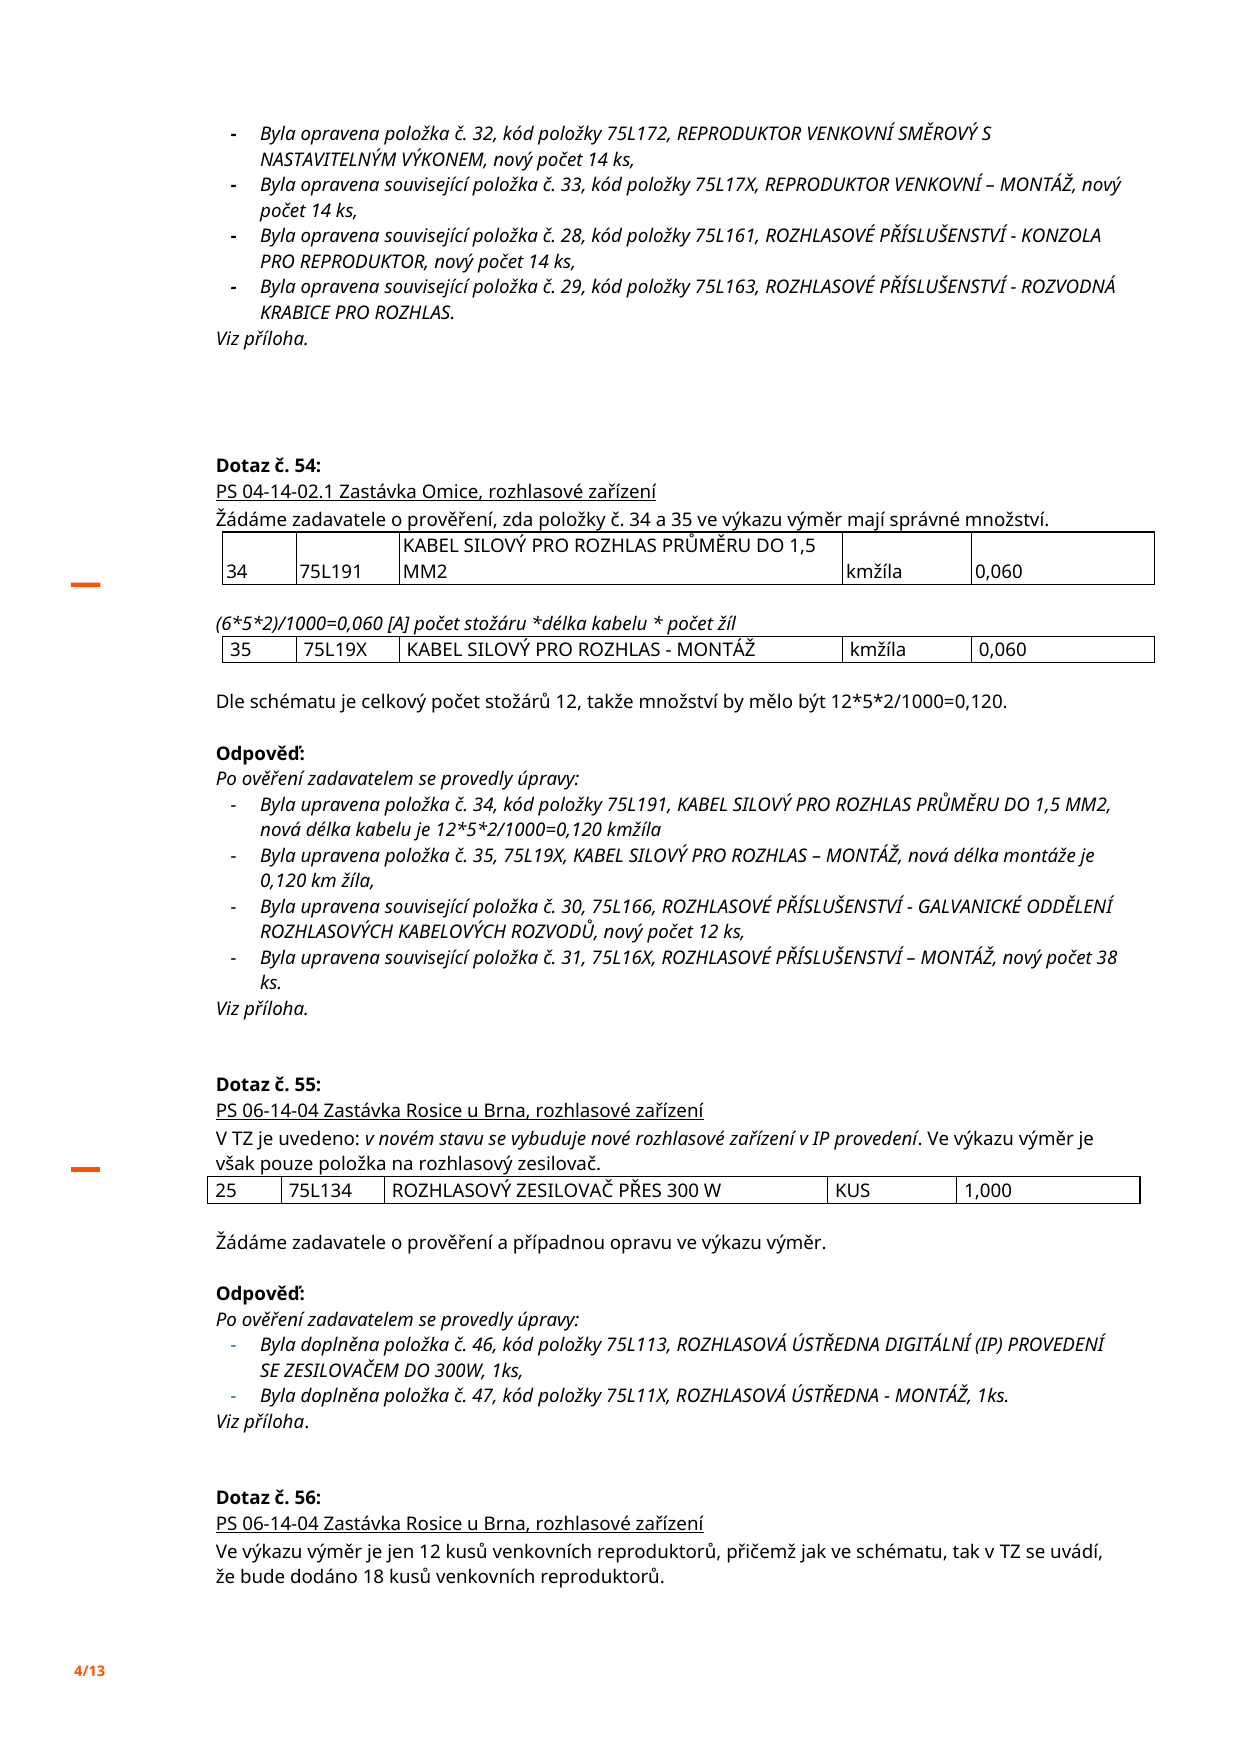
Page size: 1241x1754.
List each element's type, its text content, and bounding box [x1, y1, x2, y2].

table_header 75L191 [297, 533, 399, 583]
list Byla upravena související položka č. 30, 75L166, ROZHLASOVÉ PŘÍSLUŠENSTVÍ - GALVANICKÉ ODDĚLENÍ ROZHLASOVÝCH KABELOVÝCH ROZVODŮ, nový počet 12 ks, [230, 893, 1122, 944]
text Dle schématu je celkový počet stožárů 12, takže množství by mělo být 12*5*2/1000=0,120. [216, 689, 1122, 714]
text Dotaz č. 55: [216, 1072, 1122, 1097]
table_header KUS [828, 1177, 956, 1203]
text Dotaz č. 56: [216, 1484, 1122, 1510]
table_header 1,000 [957, 1177, 1139, 1203]
table_header KABEL SILOVÝ PRO ROZHLAS - MONTÁŽ [400, 637, 842, 662]
text PS 06-14-04 Zastávka Rosice u Brna, rozhlasové zařízení [216, 1510, 1122, 1536]
text Po ověření zadavatelem se provedly úpravy: [216, 765, 1122, 791]
list Byla opravena související položka č. 28, kód položky 75L161, ROZHLASOVÉ PŘÍSLUŠENSTVÍ - KONZOLA PRO REPRODUKTOR, nový počet 14 ks, [230, 223, 1122, 274]
text PS 06-14-04 Zastávka Rosice u Brna, rozhlasové zařízení [216, 1097, 1122, 1123]
table_header 35 [223, 637, 296, 662]
text Viz příloha. [216, 325, 1122, 350]
list Byla upravena související položka č. 31, 75L16X, ROZHLASOVÉ PŘÍSLUŠENSTVÍ – MONTÁŽ, nový počet 38 ks. [230, 944, 1122, 995]
table_header 75L19X [297, 637, 399, 662]
text V TZ je uvedeno: v novém stavu se vybuduje nové rozhlasové zařízení v IP provedení. Ve výkazu výměr je však pouze položka na rozhlasový zesilovač. [216, 1125, 1122, 1176]
list Byla opravena související položka č. 33, kód položky 75L17X, REPRODUKTOR VENKOVNÍ – MONTÁŽ, nový počet 14 ks, [230, 172, 1122, 223]
text Odpověď: [216, 740, 1122, 765]
text PS 04-14-02.1 Zastávka Omice, rozhlasové zařízení [216, 478, 1122, 503]
list Byla upravena položka č. 34, kód položky 75L191, KABEL SILOVÝ PRO ROZHLAS PRŮMĚRU DO 1,5 MM2, nová délka kabelu je 12*5*2/1000=0,120 kmžíla [230, 791, 1122, 842]
list Byla doplněna položka č. 46, kód položky 75L113, ROZHLASOVÁ ÚSTŘEDNA DIGITÁLNÍ (IP) PROVEDENÍ SE ZESILOVAČEM DO 300W, 1ks, [230, 1331, 1122, 1382]
list Byla upravena položka č. 35, 75L19X, KABEL SILOVÝ PRO ROZHLAS – MONTÁŽ, nová délka montáže je 0,120 km žíla, [230, 842, 1122, 893]
text Viz příloha. [216, 1408, 1122, 1433]
text Odpověď: [216, 1280, 1122, 1306]
text Viz příloha. [216, 995, 1122, 1021]
table_header kmžíla [843, 533, 971, 583]
table_header 75L134 [282, 1177, 384, 1203]
text Po ověření zadavatelem se provedly úpravy: [216, 1306, 1122, 1331]
table_header 34 [223, 533, 296, 583]
text Žádáme zadavatele o prověření, zda položky č. 34 a 35 ve výkazu výměr mají správné množství. [216, 506, 1122, 531]
text (6*5*2)/1000=0,060 [A] počet stožáru *délka kabelu * počet žíl [216, 610, 1122, 636]
table_header 0,060 [972, 637, 1154, 662]
table_header 0,060 [972, 533, 1154, 583]
text Dotaz č. 54: [216, 452, 1122, 478]
table_header KABEL SILOVÝ PRO ROZHLAS PRŮMĚRU DO 1,5 MM2 [400, 533, 842, 583]
table_header ROZHLASOVÝ ZESILOVAČ PŘES 300 W [385, 1177, 827, 1203]
list Byla doplněna položka č. 47, kód položky 75L11X, ROZHLASOVÁ ÚSTŘEDNA - MONTÁŽ, 1ks. [230, 1382, 1122, 1408]
text Žádáme zadavatele o prověření a případnou opravu ve výkazu výměr. [216, 1229, 1122, 1255]
table_header kmžíla [843, 637, 971, 662]
list Byla opravena položka č. 32, kód položky 75L172, REPRODUKTOR VENKOVNÍ SMĚROVÝ S NASTAVITELNÝM VÝKONEM, nový počet 14 ks, [230, 121, 1122, 172]
text Ve výkazu výměr je jen 12 kusů venkovních reproduktorů, přičemž jak ve schématu, tak v TZ se uvádí, že bude dodáno 18 kusů venkovních reproduktorů. [216, 1538, 1122, 1589]
table_header 25 [208, 1177, 281, 1203]
list Byla opravena související položka č. 29, kód položky 75L163, ROZHLASOVÉ PŘÍSLUŠENSTVÍ - ROZVODNÁ KRABICE PRO ROZHLAS. [230, 274, 1122, 325]
